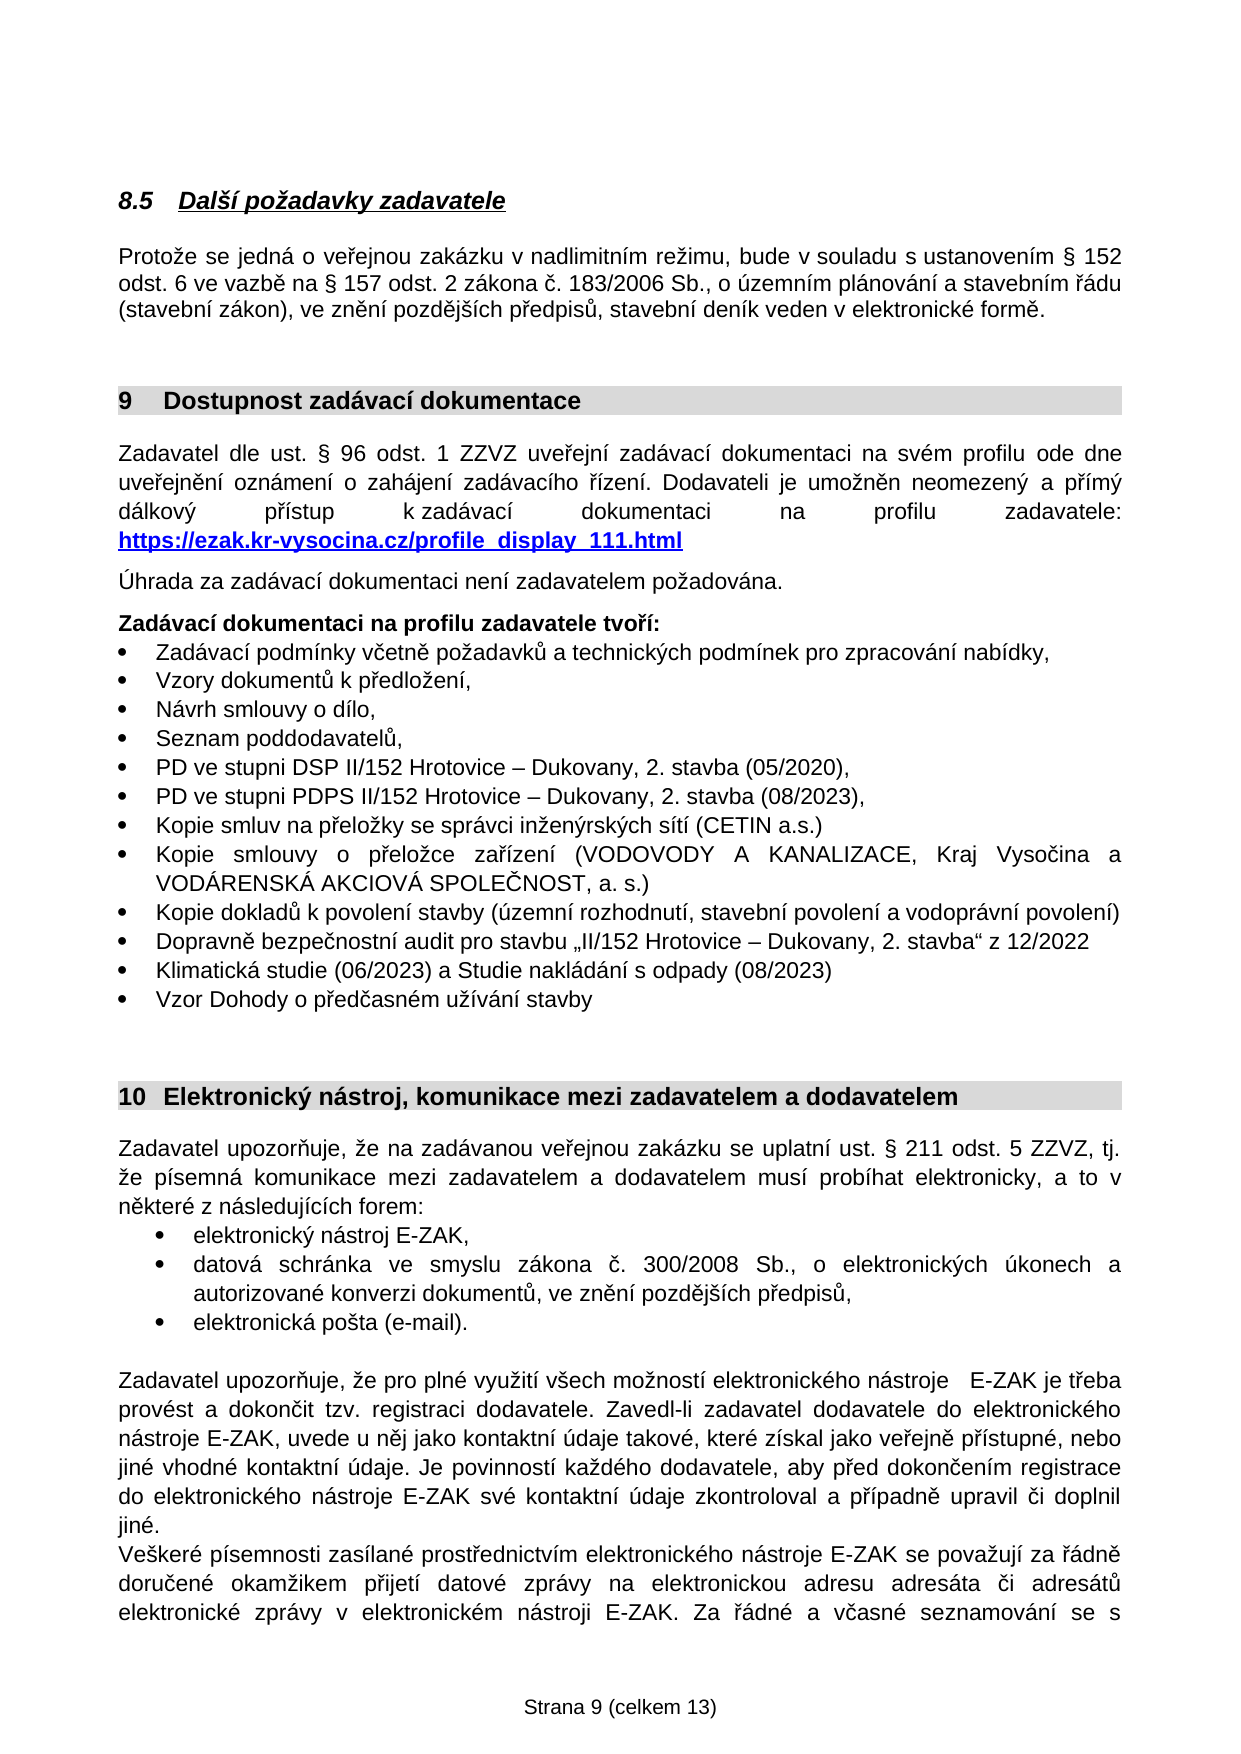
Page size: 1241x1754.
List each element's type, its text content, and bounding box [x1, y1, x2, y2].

list Vzor Dohody o předčasném užívání stavby [118, 986, 1122, 1012]
subtitle Další požadavky zadavatele [118, 186, 1122, 214]
list Kopie smlouvy o přeložce zařízení (VODOVODY A KANALIZACE, Kraj Vysočina a VODÁRENSKÁ AKCIOVÁ SPOLEČNOST, a. s.) [118, 841, 1122, 897]
text Zadavatel dle ust. § 96 odst. 1 ZZVZ uveřejní zadávací dokumentaci na svém profilu ode dne uveřejnění oznámení o zahájení zadávacího řízení. Dodavateli je umožněn neomezený a přímý dálkový přístup k zadávací dokumentaci na profilu zadavatele: https://ezak.kr-vysocina.cz/profile_display_111.html [118, 440, 1122, 553]
list Seznam poddodavatelů, [118, 725, 1122, 752]
list PD ve stupni DSP II/152 Hrotovice – Dukovany, 2. stavba (05/2020), [118, 754, 1122, 781]
list elektronická pošta (e-mail). [156, 1309, 1122, 1335]
text Zadavatel upozorňuje, že pro plné využití všech možností elektronického nástroje E-ZAK je třeba provést a dokončit tzv. registraci dodavatele. Zavedl-li zadavatel dodavatele do elektronického nástroje E-ZAK, uvede u něj jako kontaktní údaje takové, které získal jako veřejně přístupné, nebo jiné vhodné kontaktní údaje. Je povinností každého dodavatele, aby před dokončením registrace do elektronického nástroje E-ZAK své kontaktní údaje zkontroloval a případně upravil či doplnil jiné. [118, 1367, 1122, 1538]
list Kopie dokladů k povolení stavby (územní rozhodnutí, stavební povolení a vodoprávní povolení) [118, 899, 1122, 926]
text Zadávací dokumentaci na profilu zadavatele tvoří: [118, 609, 1122, 636]
list Kopie smluv na přeložky se správci inženýrských sítí (CETIN a.s.) [118, 812, 1122, 839]
text Úhrada za zadávací dokumentaci není zadavatelem požadována. [118, 568, 1122, 594]
subtitle Elektronický nástroj, komunikace mezi zadavatelem a dodavatelem [118, 1081, 1122, 1110]
list Vzory dokumentů k předložení, [118, 667, 1122, 694]
list elektronický nástroj E-ZAK, [156, 1222, 1122, 1248]
list PD ve stupni PDPS II/152 Hrotovice – Dukovany, 2. stavba (08/2023), [118, 783, 1122, 810]
list Zadávací podmínky včetně požadavků a technických podmínek pro zpracování nabídky, [118, 638, 1122, 665]
list Dopravně bezpečnostní audit pro stavbu „II/152 Hrotovice – Dukovany, 2. stavba“ z 12/2022 [118, 928, 1122, 954]
text Zadavatel upozorňuje, že na zadávanou veřejnou zakázku se uplatní ust. § 211 odst. 5 ZZVZ, tj. že písemná komunikace mezi zadavatelem a dodavatelem musí probíhat elektronicky, a to v některé z následujících forem: [118, 1135, 1122, 1219]
text Protože se jedná o veřejnou zakázku v nadlimitním režimu, bude v souladu s ustanovením § 152 odst. 6 ve vazbě na § 157 odst. 2 zákona č. 183/2006 Sb., o územním plánování a stavebním řádu (stavební zákon), ve znění pozdějších předpisů, stavební deník veden v elektronické formě. [118, 243, 1122, 322]
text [118, 1541, 1122, 1625]
list Klimatická studie (06/2023) a Studie nakládání s odpady (08/2023) [118, 957, 1122, 983]
list datová schránka ve smyslu zákona č. 300/2008 Sb., o elektronických úkonech a autorizované konverzi dokumentů, ve znění pozdějších předpisů, [156, 1251, 1122, 1306]
list Návrh smlouvy o dílo, [118, 696, 1122, 723]
subtitle Dostupnost zadávací dokumentace [118, 386, 1122, 415]
